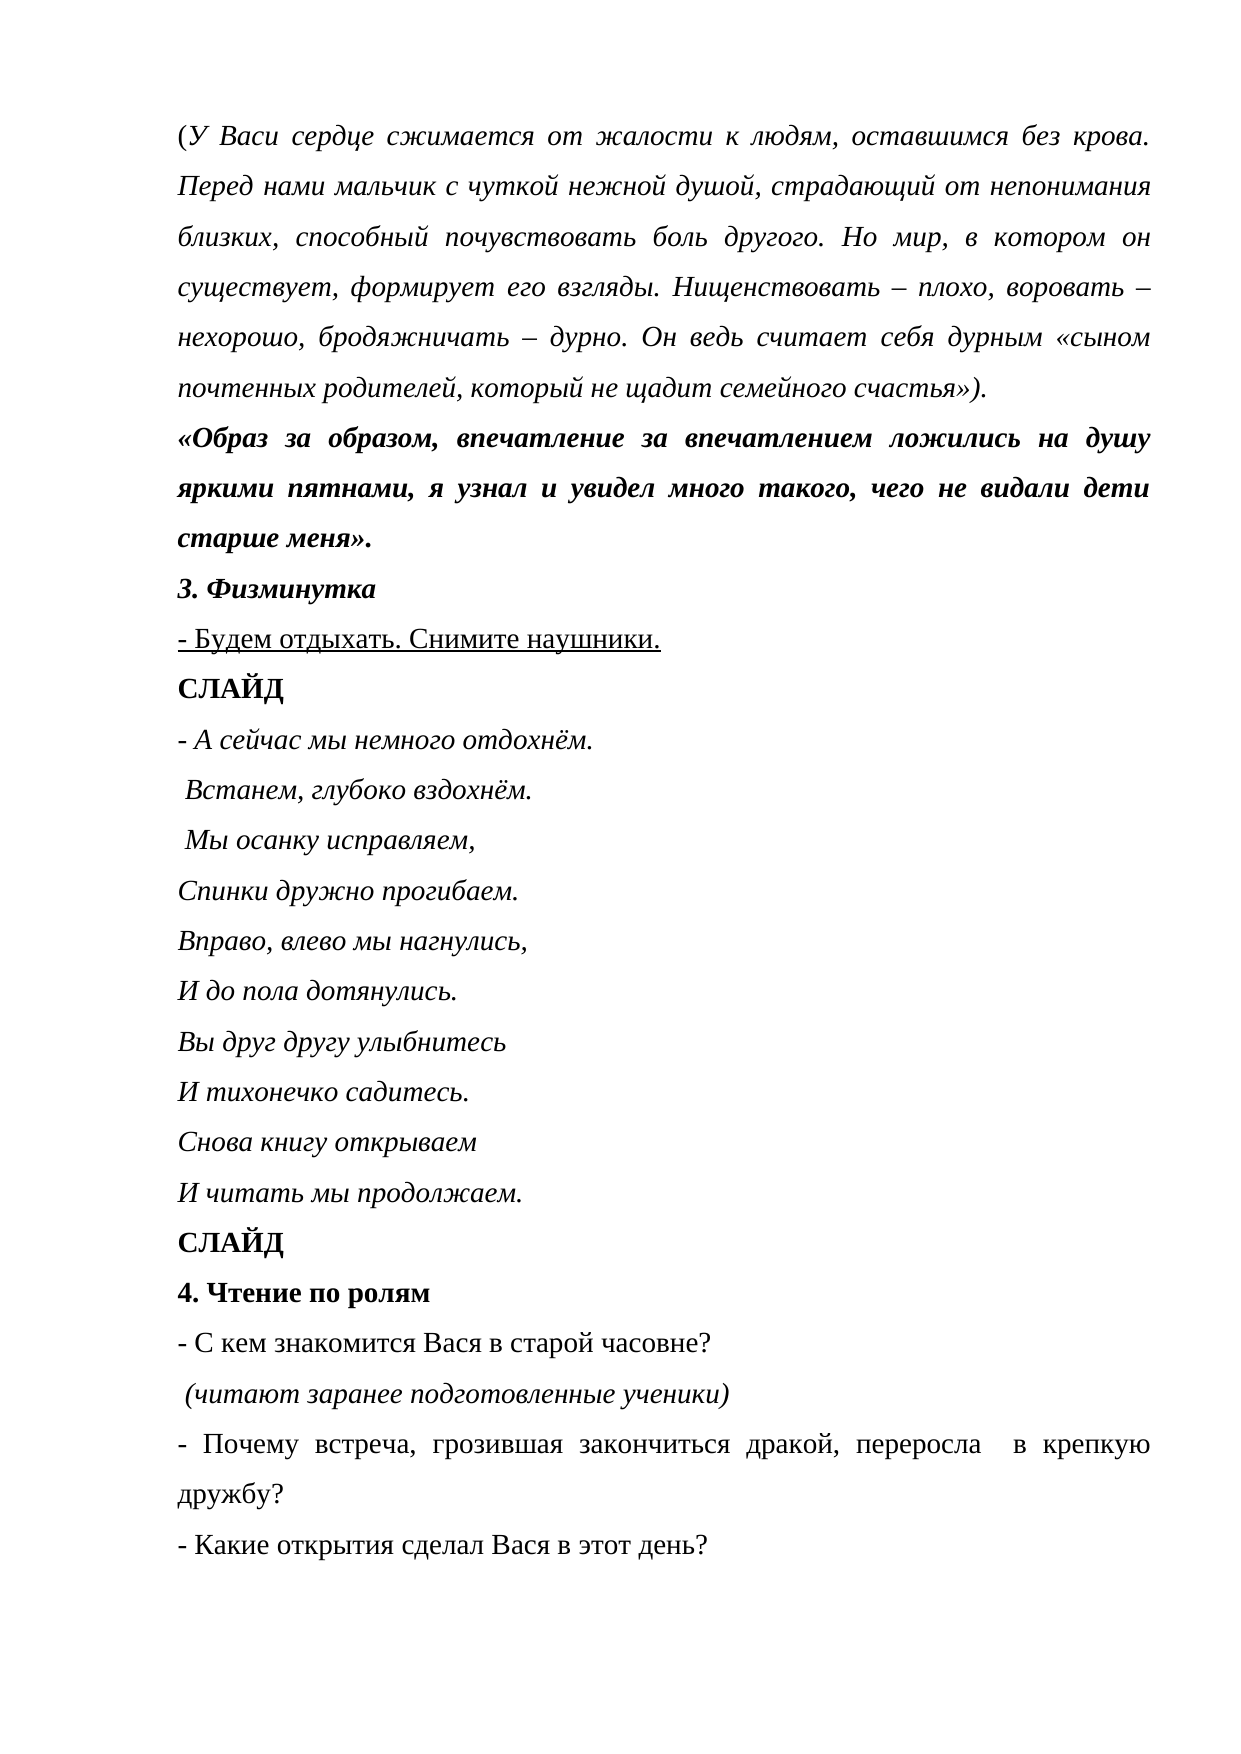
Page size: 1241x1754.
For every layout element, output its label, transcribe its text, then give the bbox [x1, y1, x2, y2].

text СЛАЙД [177, 1225, 1152, 1258]
text Мы осанку исправляем, [177, 822, 1152, 856]
text И до пола дотянулись. [177, 973, 1152, 1007]
text - Почему встреча, грозившая закончиться дракой, переросла в крепкую дружбу? [177, 1426, 1152, 1510]
text - С кем знакомится Вася в старой часовне? [177, 1326, 1152, 1359]
text - Будем отдыхать. Снимите наушники. [177, 621, 1152, 655]
text 4. Чтение по ролям [177, 1275, 1152, 1309]
text - А сейчас мы немного отдохнём. [177, 722, 1152, 755]
text Вы друг другу улыбнитесь [177, 1024, 1152, 1057]
text Спинки дружно прогибаем. [177, 873, 1152, 906]
text Снова книгу открываем [177, 1124, 1152, 1158]
text 3. Физминутка [177, 571, 1152, 604]
text СЛАЙД [177, 672, 1152, 705]
text И читать мы продолжаем. [177, 1175, 1152, 1208]
text «Образ за образом, впечатление за впечатлением ложились на душу яркими пятнами, я узнал и увидел много такого, чего не видали дети старше меня». [177, 420, 1152, 554]
text И тихонечко садитесь. [177, 1074, 1152, 1108]
text (У Васи сердце сжимается от жалости к людям, оставшимся без крова. Перед нами мальчик с чуткой нежной душой, страдающий от непонимания близких, способный почувствовать боль другого. Но мир, в котором он существует, формирует его взгляды. Нищенствовать – плохо, воровать – нехорошо, бродяжничать – дурно. Он ведь считает себя дурным «сыном почтенных родителей, который не щадит семейного счастья»). [177, 118, 1152, 403]
text - Какие открытия сделал Вася в этот день? [177, 1527, 1152, 1560]
text (читают заранее подготовленные ученики) [177, 1376, 1152, 1409]
text Встанем, глубоко вздохнём. [177, 772, 1152, 806]
text Вправо, влево мы нагнулись, [177, 923, 1152, 957]
